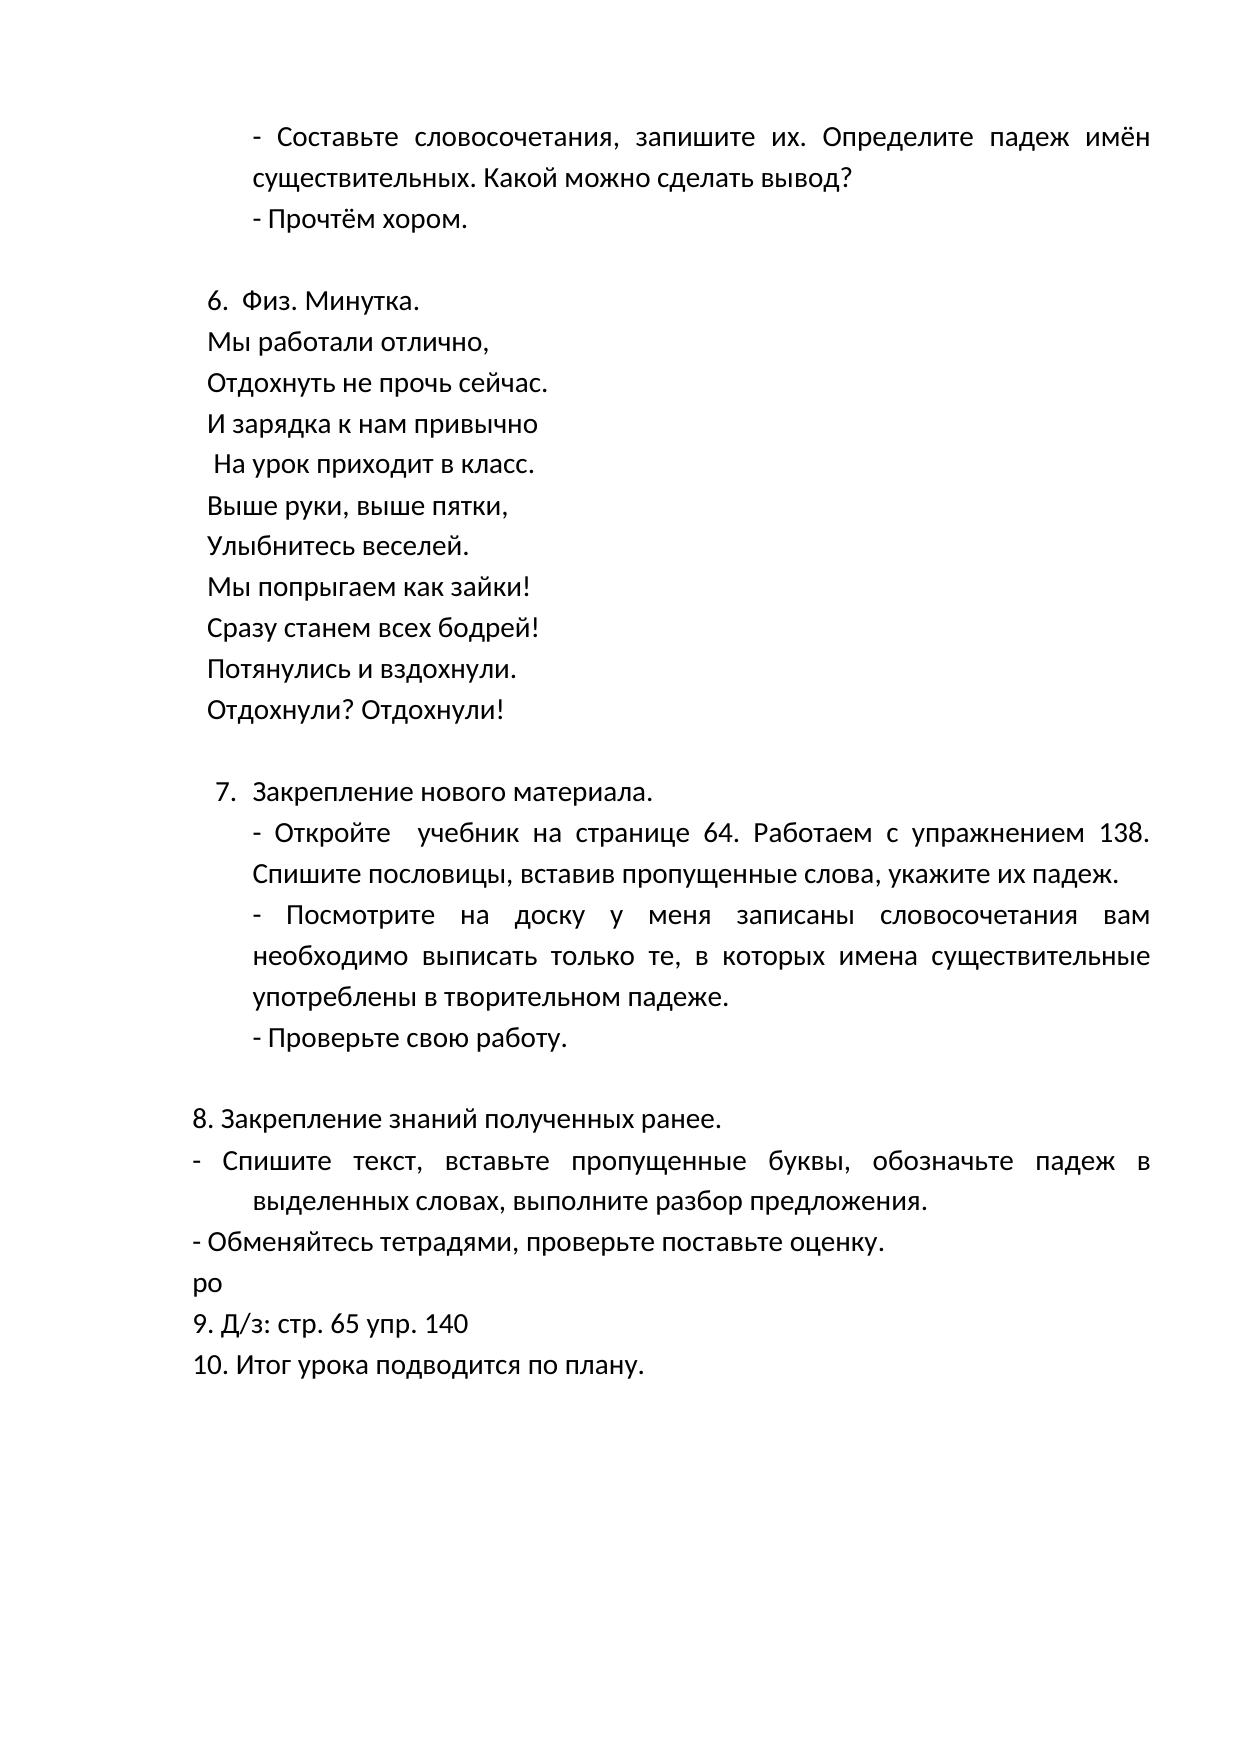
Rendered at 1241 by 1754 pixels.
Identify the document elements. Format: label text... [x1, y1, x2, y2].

list Потянулись и вздохнули. [207, 650, 1152, 686]
list Сразу станем всех бодрей! [207, 609, 1152, 645]
list 8. Закрепление знаний полученных ранее. [192, 1101, 1152, 1136]
list На урок приходит в класс. [207, 446, 1152, 481]
list 10. Итог урока подводится по плану. [192, 1346, 1152, 1382]
list - Обменяйтесь тетрадями, проверьте поставьте оценку. [192, 1223, 1152, 1259]
list ро [192, 1264, 1152, 1300]
list Мы работали отлично, [207, 323, 1152, 358]
list Закрепление нового материала. [215, 773, 1152, 809]
list - Посмотрите на доску у меня записаны словосочетания вам необходимо выписать только те, в которых имена существительные употреблены в творительном падеже. [252, 896, 1152, 1013]
list - Составьте словосочетания, запишите их. Определите падеж имён существительных. Какой можно сделать вывод? [252, 118, 1152, 195]
list Мы попрыгаем как зайки! [207, 568, 1152, 604]
list Выше руки, выше пятки, [207, 487, 1152, 522]
list - Проверьте свою работу. [252, 1019, 1152, 1054]
list - Прочтём хором. [252, 200, 1152, 236]
list Отдохнули? Отдохнули! [207, 691, 1152, 727]
list - Спишите текст, вставьте пропущенные буквы, обозначьте падеж в выделенных словах, выполните разбор предложения. [192, 1142, 1152, 1218]
list 6. Физ. Минутка. [207, 282, 1152, 317]
list 9. Д/з: стр. 65 упр. 140 [192, 1305, 1152, 1341]
list Улыбнитесь веселей. [207, 527, 1152, 563]
list Отдохнуть не прочь сейчас. [207, 364, 1152, 399]
list И зарядка к нам привычно [207, 405, 1152, 440]
list - Откройте учебник на странице 64. Работаем с упражнением 138. Спишите пословицы, вставив пропущенные слова, укажите их падеж. [252, 814, 1152, 891]
